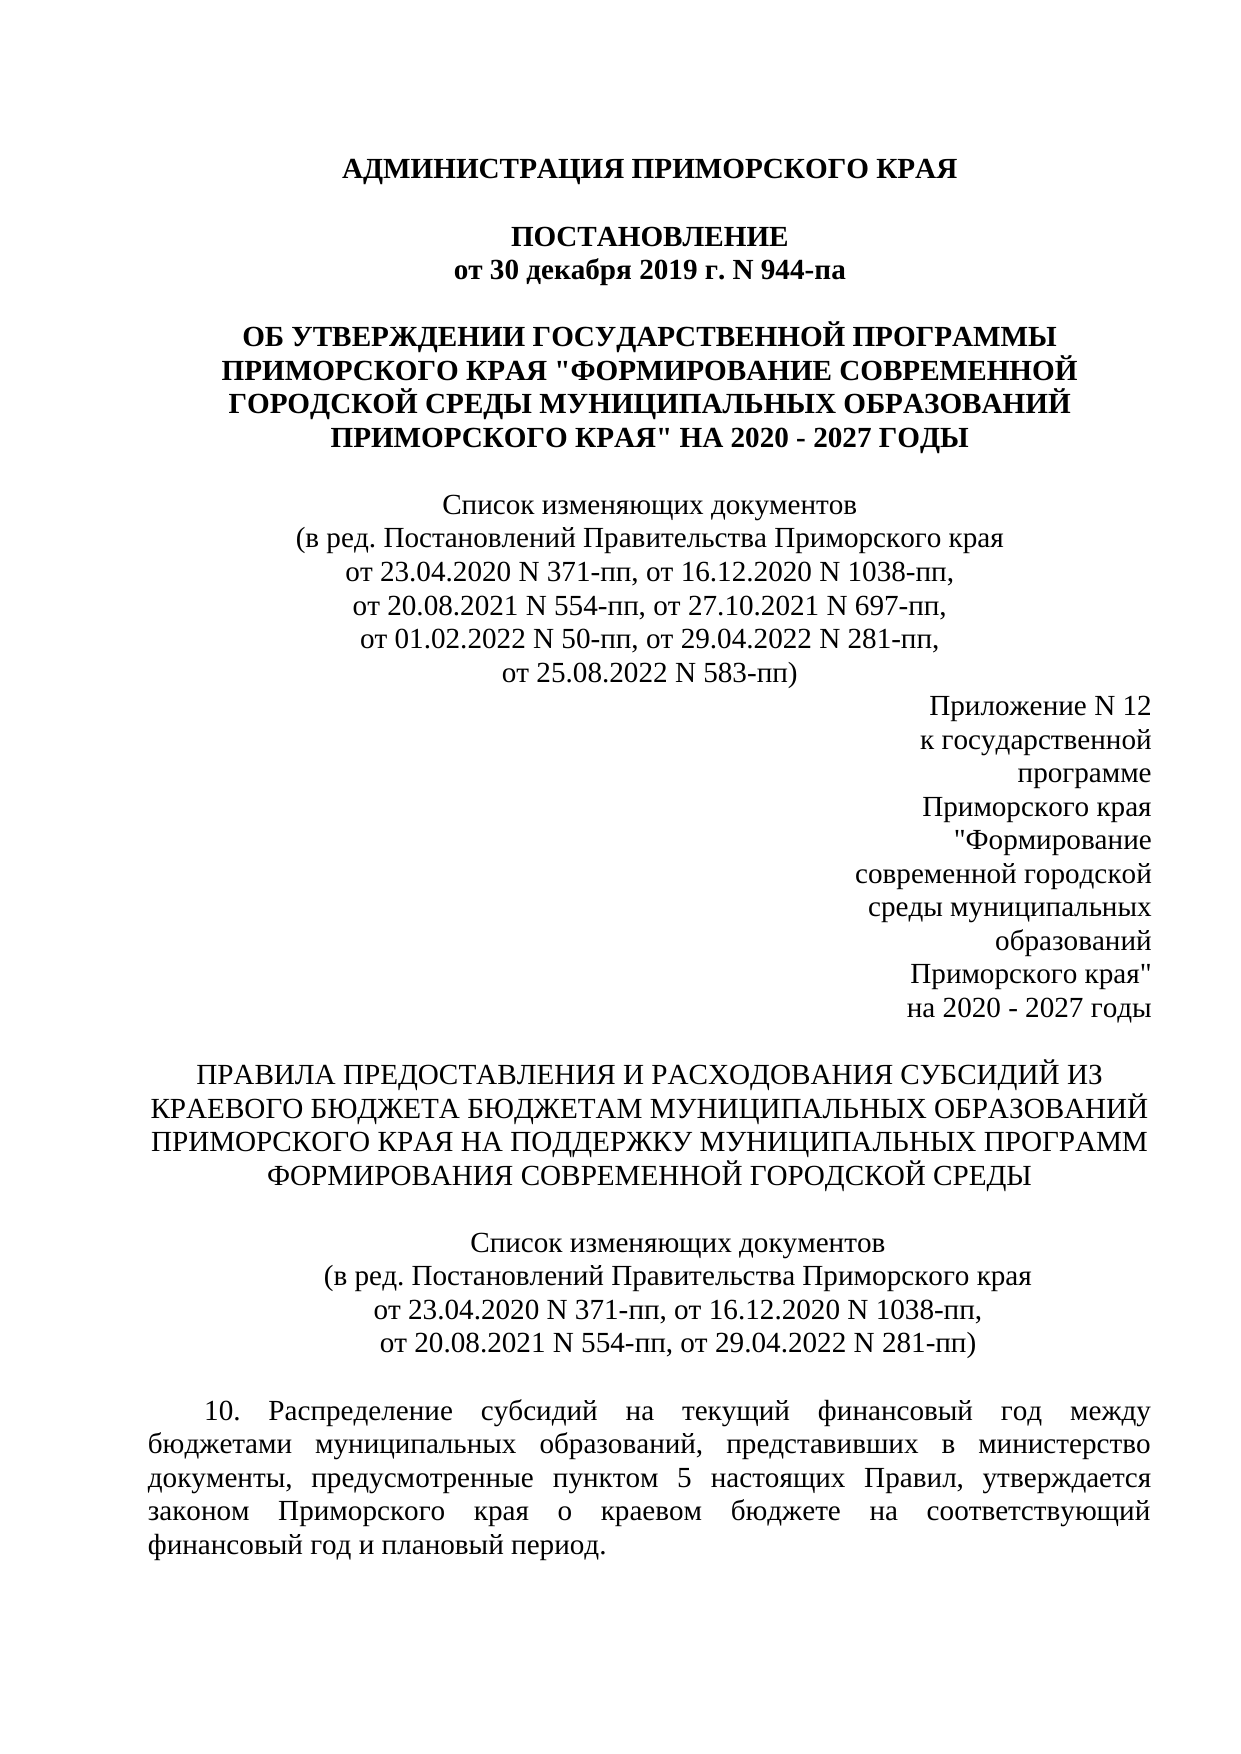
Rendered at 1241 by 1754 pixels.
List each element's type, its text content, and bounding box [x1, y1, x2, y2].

text от 23.04.2020 N 371-пп, от 16.12.2020 N 1038-пп, [148, 554, 1152, 588]
text от 01.02.2022 N 50-пп, от 29.04.2022 N 281-пп, [148, 621, 1152, 655]
text ПОСТАНОВЛЕНИЕ [148, 219, 1152, 252]
text от 25.08.2022 N 583-пп) [148, 655, 1152, 688]
text "Формирование [148, 822, 1152, 856]
text современной городской [148, 856, 1152, 889]
text на 2020 - 2027 годы [148, 990, 1152, 1024]
text Приморского края" [148, 957, 1152, 990]
text от 23.04.2020 N 371-пп, от 16.12.2020 N 1038-пп, [148, 1292, 1152, 1326]
text программе [148, 755, 1152, 789]
text ПРАВИЛА ПРЕДОСТАВЛЕНИЯ И РАСХОДОВАНИЯ СУБСИДИЙ ИЗ КРАЕВОГО БЮДЖЕТА БЮДЖЕТАМ МУНИЦИПАЛЬНЫХ ОБРАЗОВАНИЙ ПРИМОРСКОГО КРАЯ НА ПОДДЕРЖКУ МУНИЦИПАЛЬНЫХ ПРОГРАММ ФОРМИРОВАНИЯ СОВРЕМЕННОЙ ГОРОДСКОЙ СРЕДЫ [148, 1057, 1152, 1191]
text среды муниципальных [148, 889, 1152, 923]
text ПРИМОРСКОГО КРАЯ "ФОРМИРОВАНИЕ СОВРЕМЕННОЙ [148, 353, 1152, 386]
text 10. Распределение субсидий на текущий финансовый год между бюджетами муниципальных образований, представивших в министерство документы, предусмотренные пунктом 5 настоящих Правил, утверждается законом Приморского края о краевом бюджете на соответствующий финансовый год и плановый период. [148, 1393, 1152, 1560]
text ОБ УТВЕРЖДЕНИИ ГОСУДАРСТВЕННОЙ ПРОГРАММЫ [148, 319, 1152, 353]
text от 30 декабря 2019 г. N 944-па [148, 252, 1152, 286]
text Приморского края [148, 789, 1152, 822]
text от 20.08.2021 N 554-пп, от 27.10.2021 N 697-пп, [148, 588, 1152, 621]
text от 20.08.2021 N 554-пп, от 29.04.2022 N 281-пп) [148, 1326, 1152, 1359]
text ГОРОДСКОЙ СРЕДЫ МУНИЦИПАЛЬНЫХ ОБРАЗОВАНИЙ [148, 386, 1152, 420]
text ПРИМОРСКОГО КРАЯ" НА 2020 - 2027 ГОДЫ [148, 420, 1152, 453]
text к государственной [148, 722, 1152, 755]
text Приложение N 12 [148, 688, 1152, 722]
text (в ред. Постановлений Правительства Приморского края [148, 521, 1152, 554]
text АДМИНИСТРАЦИЯ ПРИМОРСКОГО КРАЯ [148, 152, 1152, 185]
text (в ред. Постановлений Правительства Приморского края [148, 1258, 1152, 1292]
text Список изменяющих документов [148, 487, 1152, 521]
text Список изменяющих документов [148, 1225, 1152, 1258]
text образований [148, 923, 1152, 957]
